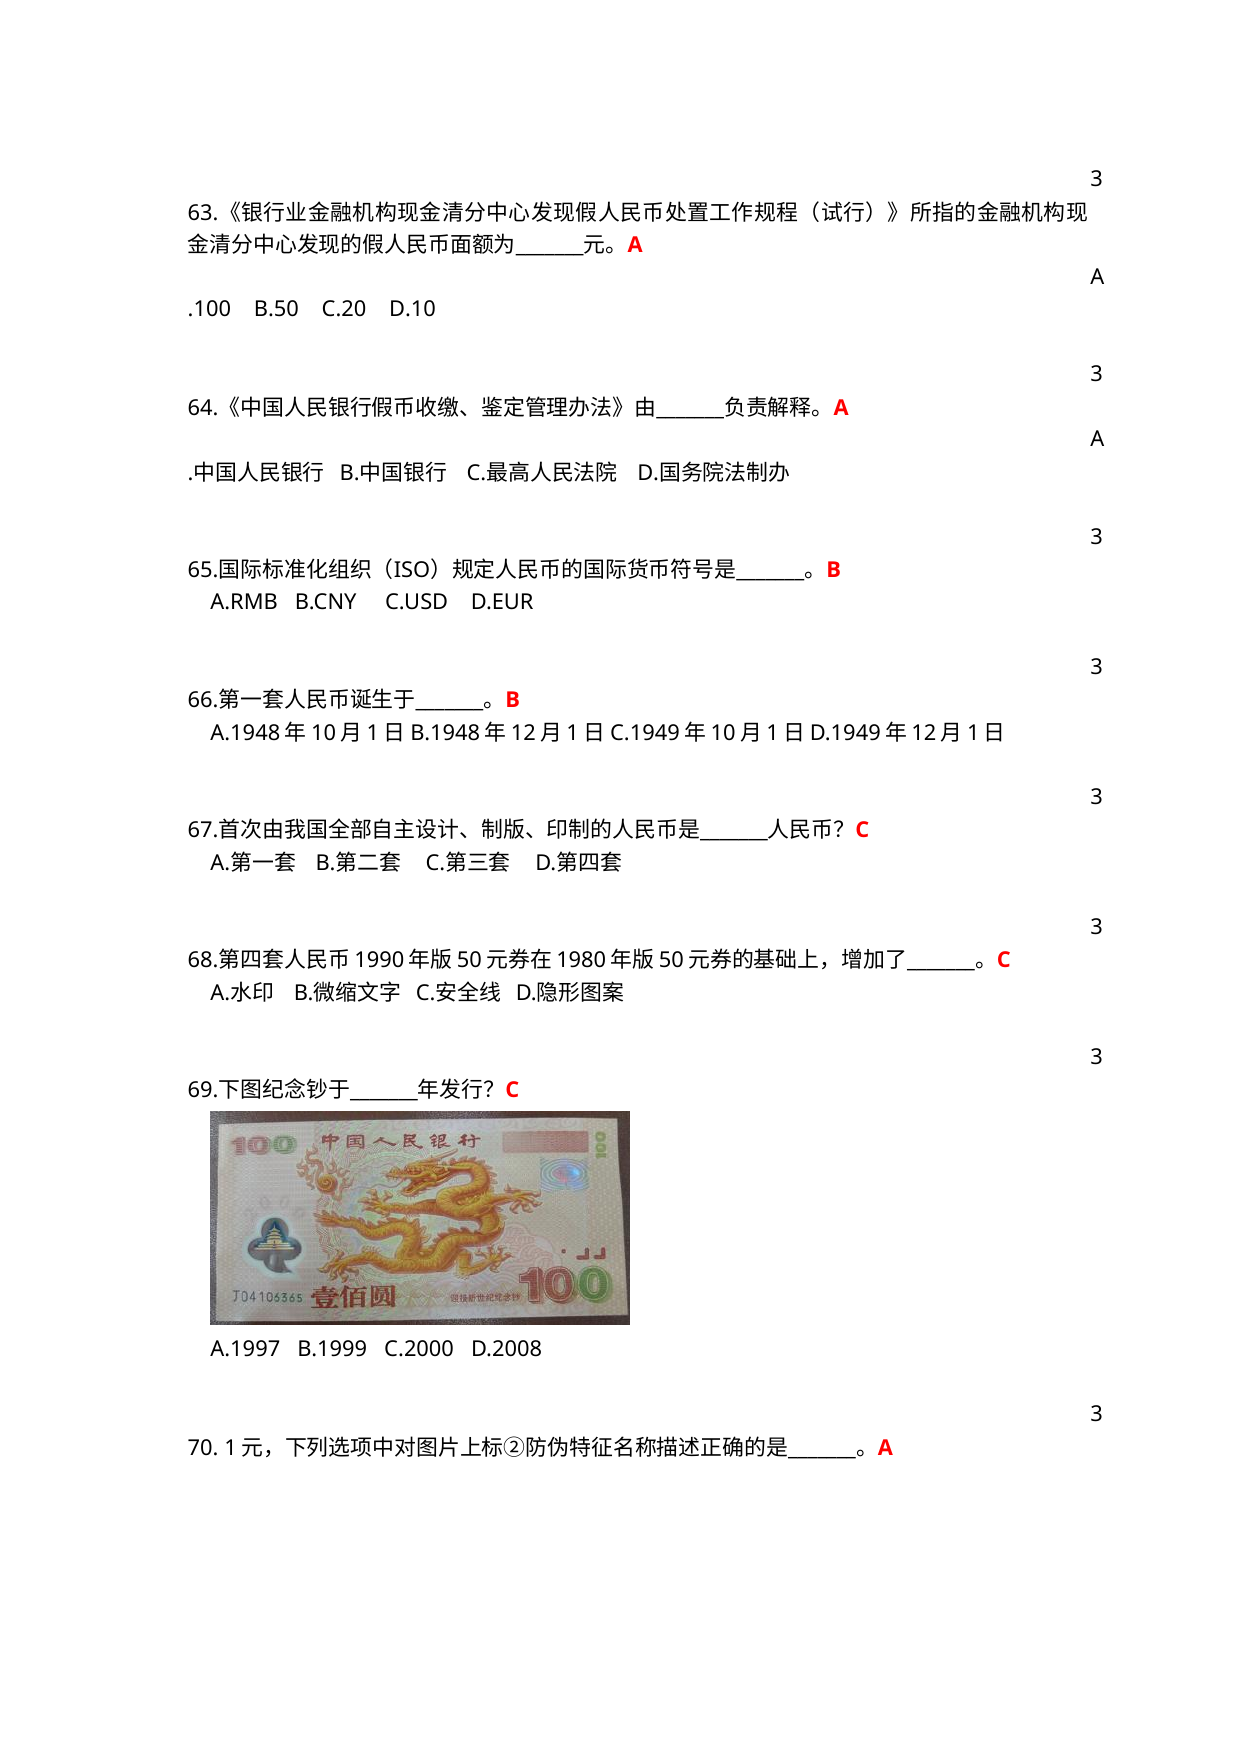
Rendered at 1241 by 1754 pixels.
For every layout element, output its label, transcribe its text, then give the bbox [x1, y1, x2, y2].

text A.水印 B.微缩文字 C.安全线 D.隐形图案 [187, 974, 1090, 1007]
text A.RMB B.CNY C.USD D.EUR [187, 584, 1090, 617]
text 363.《银行业金融机构现金清分中心发现假人民币处置工作规程（试行）》所指的金融机构现金清分中心发现的假人民币面额为_______元。A [187, 162, 1090, 259]
text 369.下图纪念钞于_______年发行？C [187, 1039, 1090, 1104]
text 364.《中国人民银行假币收缴、鉴定管理办法》由_______负责解释。A [187, 357, 1090, 422]
text A.1997 B.1999 C.2000 D.2008 [187, 1332, 1090, 1364]
text 368.第四套人民币1990年版50元券在1980年版50元券的基础上，增加了_______。C [187, 909, 1090, 974]
text 366.第一套人民币诞生于_______。B [187, 649, 1090, 714]
text A.中国人民银行 B.中国银行 C.最高人民法院 D.国务院法制办 [187, 422, 1090, 487]
text A.第一套 B.第二套 C.第三套 D.第四套 [187, 844, 1090, 877]
text 370. 1元，下列选项中对图片上标②防伪特征名称描述正确的是_______。A [187, 1397, 1090, 1462]
text 367.首次由我国全部自主设计、制版、印制的人民币是_______人民币？C [187, 779, 1090, 844]
text A.100 B.50 C.20 D.10 [187, 259, 1090, 324]
text 365.国际标准化组织（ISO）规定人民币的国际货币符号是_______。B [187, 519, 1090, 584]
text A.1948年10月1日 B.1948年12月1日 C.1949年10月1日 D.1949年12月1日 [187, 714, 1090, 747]
picture [210, 1111, 630, 1325]
